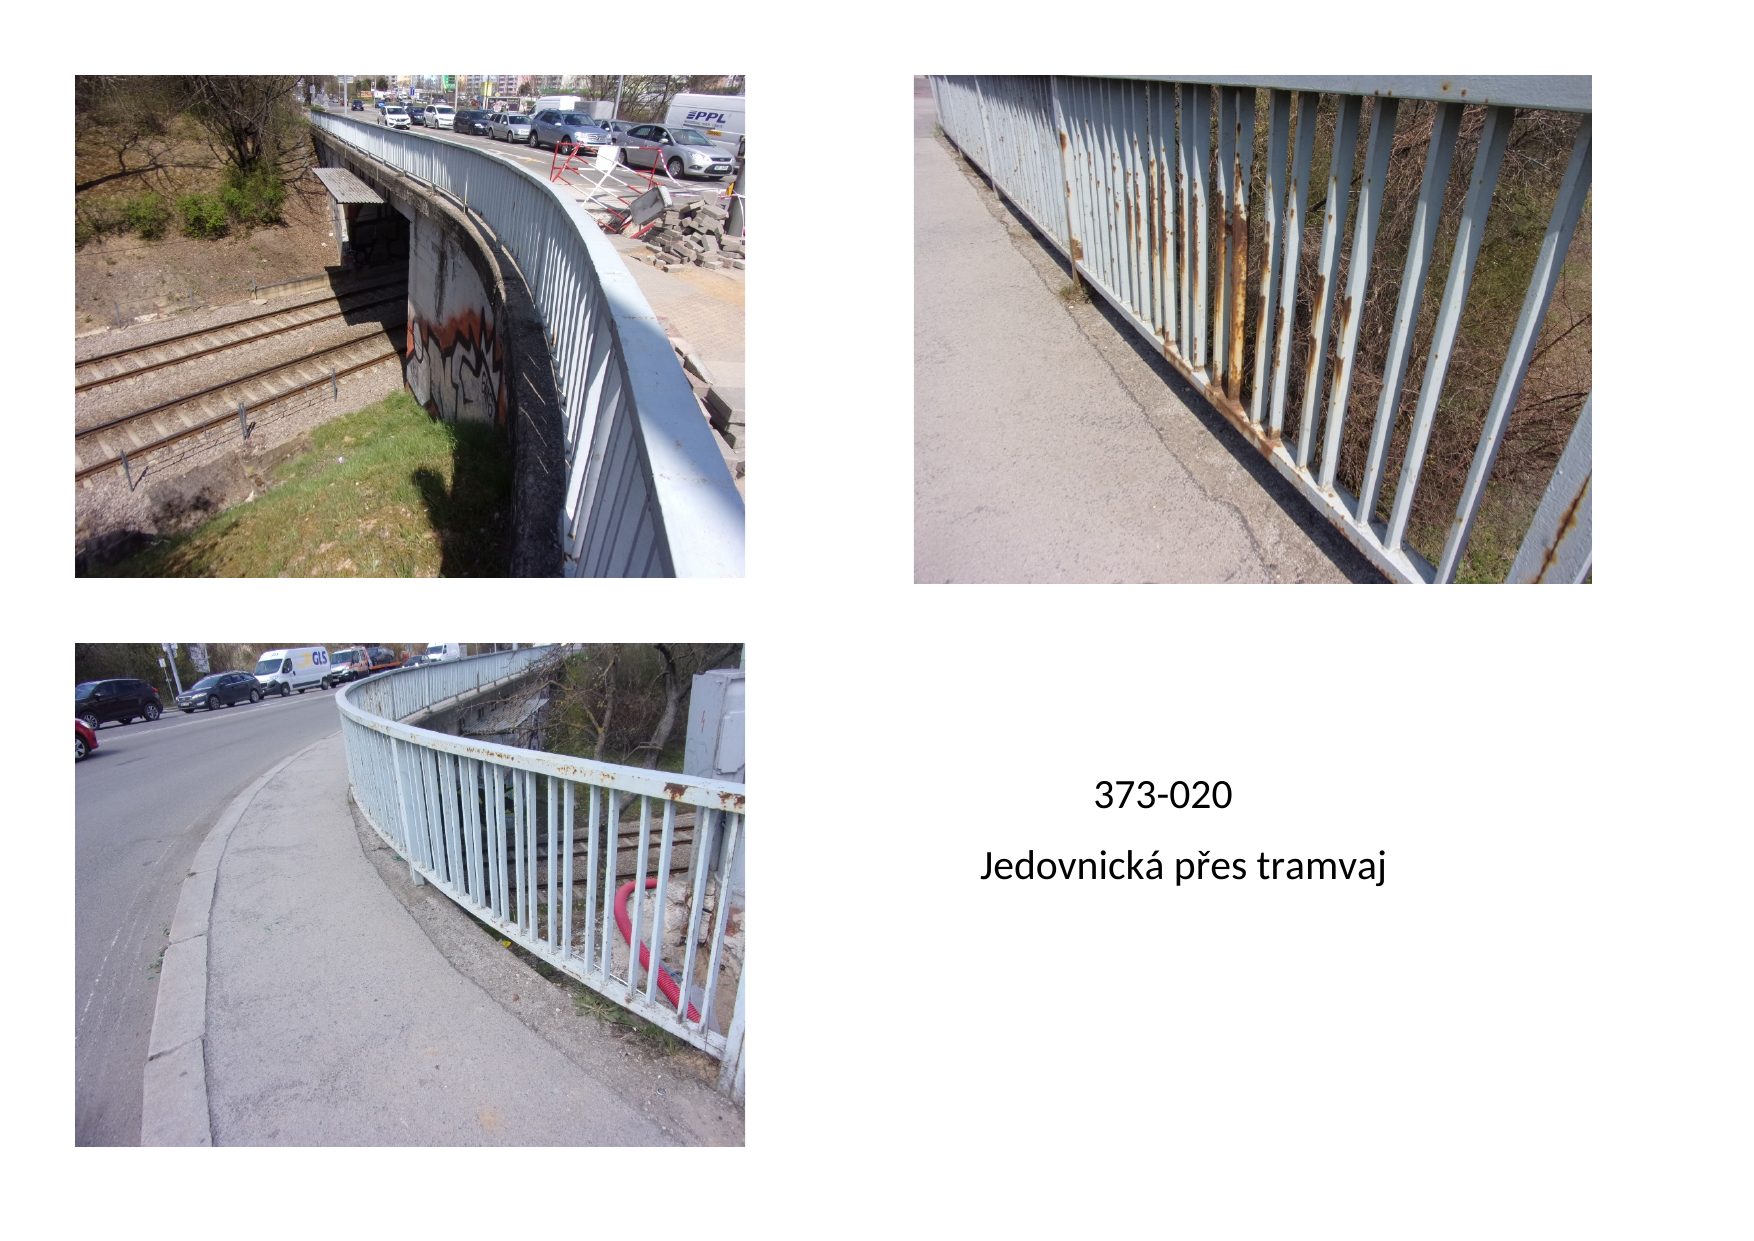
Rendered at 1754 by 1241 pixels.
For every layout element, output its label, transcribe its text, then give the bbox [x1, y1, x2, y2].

picture [75, 75, 746, 578]
text 373-020 [914, 768, 1679, 818]
picture [913, 75, 1592, 584]
picture [75, 643, 746, 1147]
text Jedovnická přes tramvaj [914, 839, 1679, 890]
